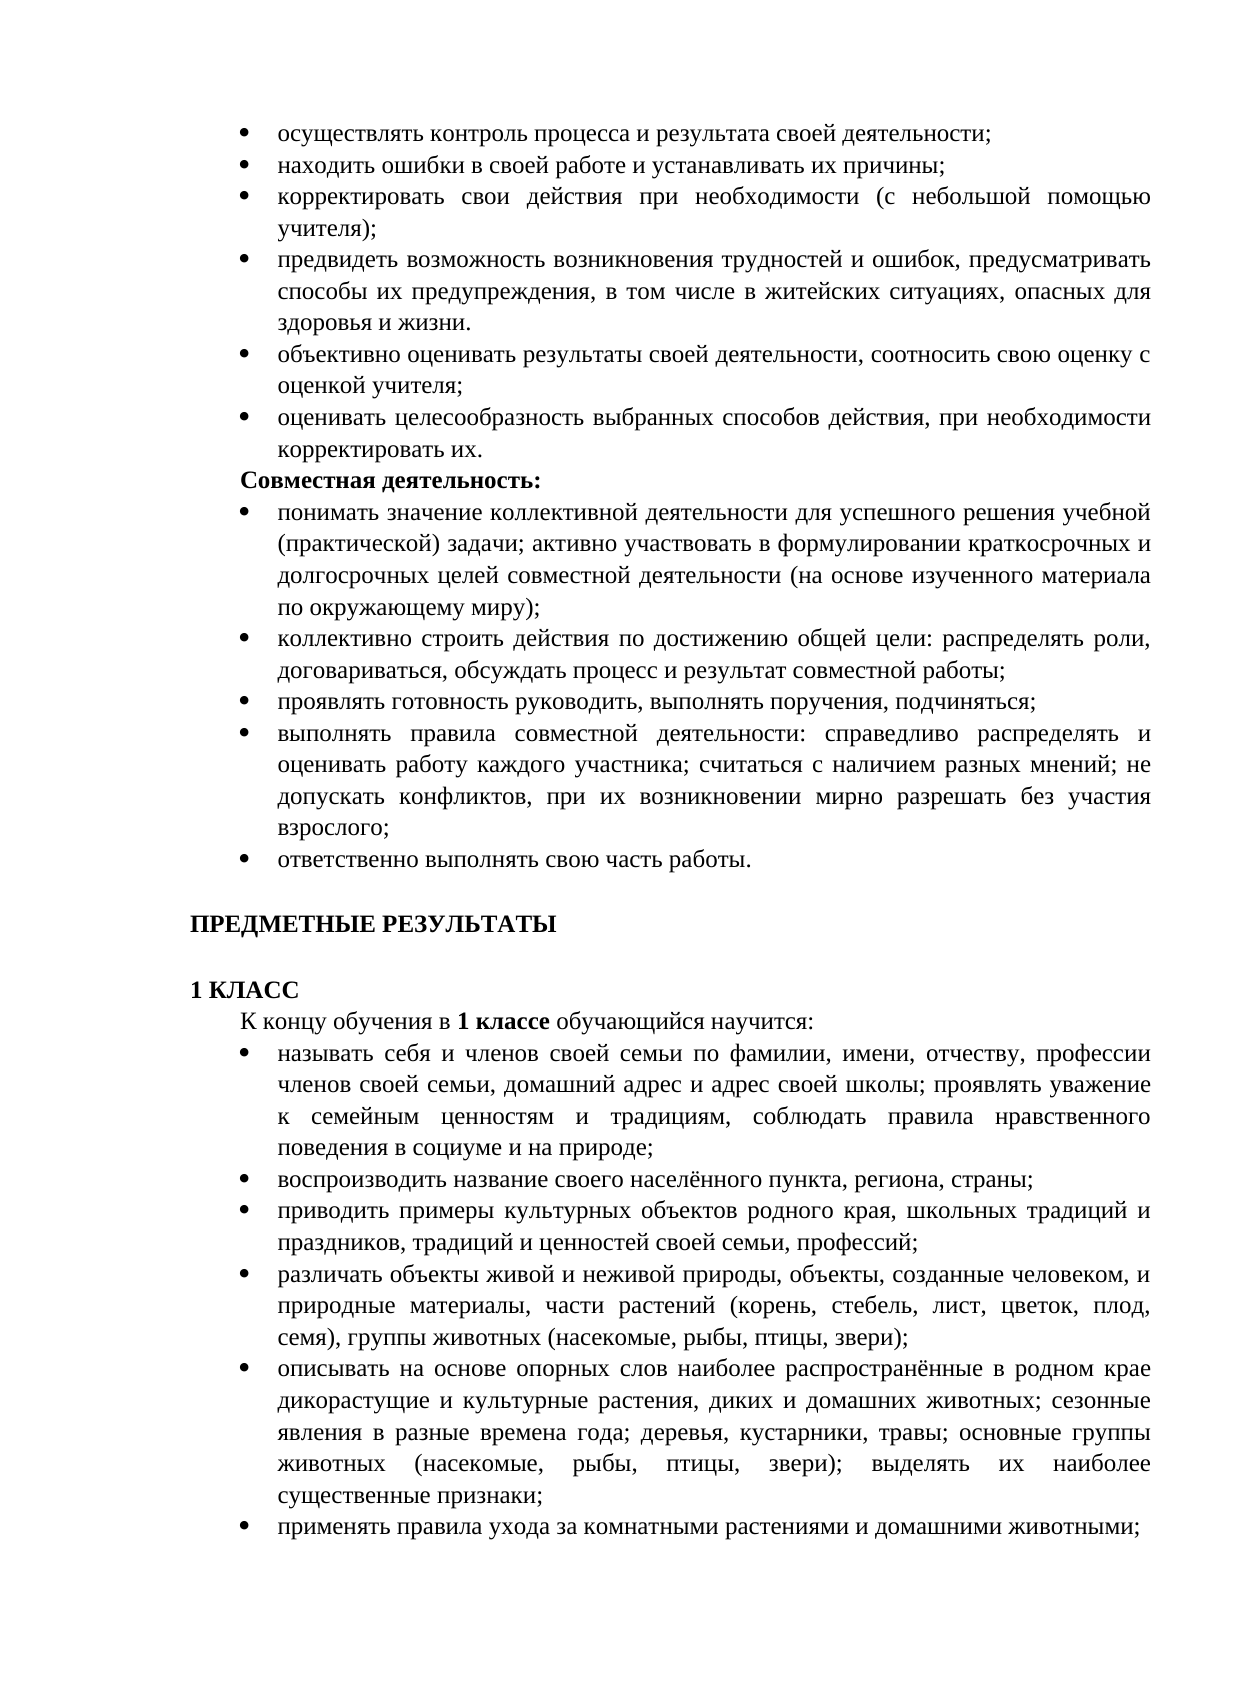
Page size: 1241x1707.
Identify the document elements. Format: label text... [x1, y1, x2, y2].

list называть себя и членов своей семьи по фамилии, имени, отчеству, профессии членов своей семьи, домашний адрес и адрес своей школы; проявлять уважение к семейным ценностям и традициям, соблюдать правила нравственного поведения в социуме и на природе; [240, 1038, 1152, 1161]
list различать объекты живой и неживой природы, объекты, созданные человеком, и природные материалы, части растений (корень, стебель, лист, цветок, плод, семя), группы животных (насекомые, рыбы, птицы, звери); [240, 1259, 1152, 1351]
list воспроизводить название своего населённого пункта, региона, страны; [240, 1164, 1152, 1193]
list приводить примеры культурных объектов родного края, школьных традиций и праздников, традиций и ценностей своей семьи, профессий; [240, 1196, 1152, 1256]
list объективно оценивать результаты своей деятельности, соотносить свою оценку с оценкой учителя; [240, 339, 1152, 399]
list осуществлять контроль процесса и результата своей деятельности; [240, 118, 1152, 147]
list применять правила ухода за комнатными растениями и домашними животными; [240, 1511, 1152, 1540]
list понимать значение коллективной деятельности для успешного решения учебной (практической) задачи; активно участвовать в формулировании краткосрочных и долгосрочных целей совместной деятельности (на основе изученного материала по окружающему миру); [240, 497, 1152, 620]
text 1 КЛАСС [190, 975, 1152, 1003]
list описывать на основе опорных слов наиболее распространённые в родном крае дикорастущие и культурные растения, диких и домашних животных; сезонные явления в разные времена года; деревья, кустарники, травы; основные группы животных (насекомые, рыбы, птицы, звери); выделять их наиболее существенные признаки; [240, 1353, 1152, 1508]
list коллективно строить действия по достижению общей цели: распределять роли, договариваться, обсуждать процесс и результат совместной работы; [240, 623, 1152, 683]
list корректировать свои действия при необходимости (с небольшой помощью учителя); [240, 181, 1152, 242]
list проявлять готовность руководить, выполнять поручения, подчиняться; [240, 686, 1152, 715]
list выполнять правила совместной деятельности: справедливо распределять и оценивать работу каждого участника; считаться с наличием разных мнений; не допускать конфликтов, при их возникновении мирно разрешать без участия взрослого; [240, 718, 1152, 841]
list предвидеть возможность возникновения трудностей и ошибок, предусматривать способы их предупреждения, в том числе в житейских ситуациях, опасных для здоровья и жизни. [240, 244, 1152, 336]
text Совместная деятельность: [177, 465, 1152, 494]
list ответственно выполнять свою часть работы. [240, 844, 1152, 873]
text ПРЕДМЕТНЫЕ РЕЗУЛЬТАТЫ [190, 909, 1152, 937]
list оценивать целесообразность выбранных способов действия, при необходимости корректировать их. [240, 402, 1152, 462]
text К концу обучения в 1 классе обучающийся научится: [177, 1006, 1152, 1035]
list находить ошибки в своей работе и устанавливать их причины; [240, 150, 1152, 178]
